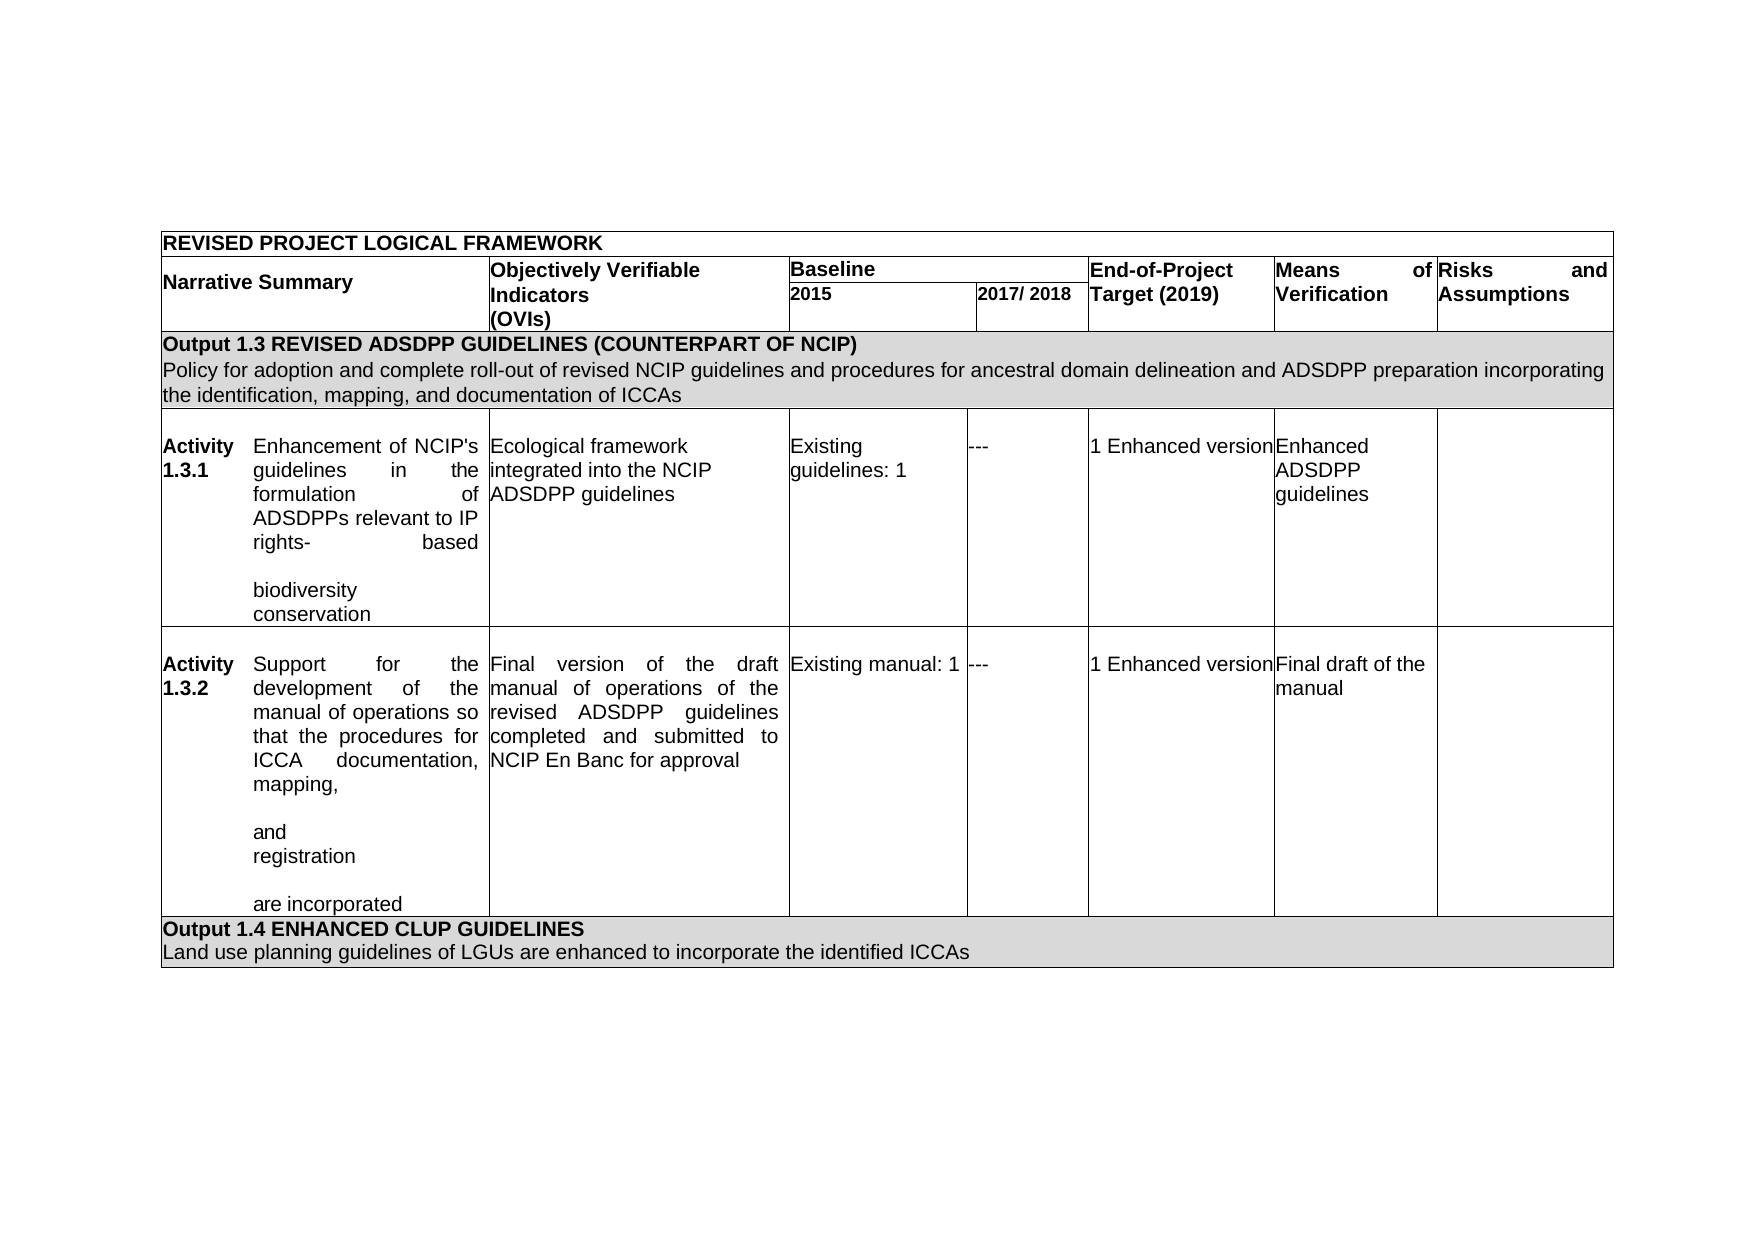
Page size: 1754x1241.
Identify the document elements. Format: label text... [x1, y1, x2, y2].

table_cell Narrative Summary [162, 257, 489, 331]
table_cell Enhancement of NCIP's guidelines in the formulation of ADSDPPs relevant to IP rights- based biodiversity conservation [252, 409, 489, 626]
table_cell Output 1.4 ENHANCED CLUP GUIDELINES Land use planning guidelines of LGUs are enhanced to incorporate the identified ICCAs [162, 917, 1613, 967]
table_cell --- [968, 409, 1088, 626]
table_cell Risks and Assumptions [1438, 257, 1613, 331]
table_cell Existing guidelines: 1 [790, 409, 967, 626]
table_cell Output 1.3 REVISED ADSDPP GUIDELINES (COUNTERPART OF NCIP) Policy for adoption and complete roll-out of revised NCIP guidelines and procedures for ancestral domain delineation and ADSDPP preparation incorporating the identification, mapping, and documentation of ICCAs [162, 332, 1613, 407]
table_cell 2017/ 2018 [977, 283, 1088, 331]
table_cell Existing manual: 1 [790, 627, 967, 916]
table_cell Enhanced ADSDPP guidelines [1275, 409, 1437, 626]
table_cell Means of Verification [1275, 257, 1437, 331]
table_cell [1438, 627, 1613, 916]
table_cell 2015 [790, 283, 976, 331]
table_cell Activity 1.3.2 [162, 627, 252, 916]
table_cell Final version of the draft manual of operations of the revised ADSDPP guidelines completed and submitted to NCIP En Banc for approval [490, 627, 789, 916]
table_cell Objectively Verifiable Indicators (OVIs) [490, 257, 789, 331]
table_cell Baseline [790, 257, 1088, 282]
table_cell Final draft of the manual [1275, 627, 1437, 916]
table_cell 1 Enhanced version [1089, 409, 1274, 626]
table_cell [1438, 409, 1613, 626]
table_cell Support for the development of the manual of operations so that the procedures for ICCA documentation, mapping, and registration are incorporated [252, 627, 489, 916]
table_cell Ecological framework integrated into the NCIP ADSDPP guidelines [490, 409, 789, 626]
table_cell --- [968, 627, 1088, 916]
table_cell Activity 1.3.1 [162, 409, 252, 626]
table_cell 1 Enhanced version [1089, 627, 1274, 916]
table_cell End-of-Project Target (2019) [1089, 257, 1274, 331]
table_header REVISED PROJECT LOGICAL FRAMEWORK [162, 232, 1613, 256]
